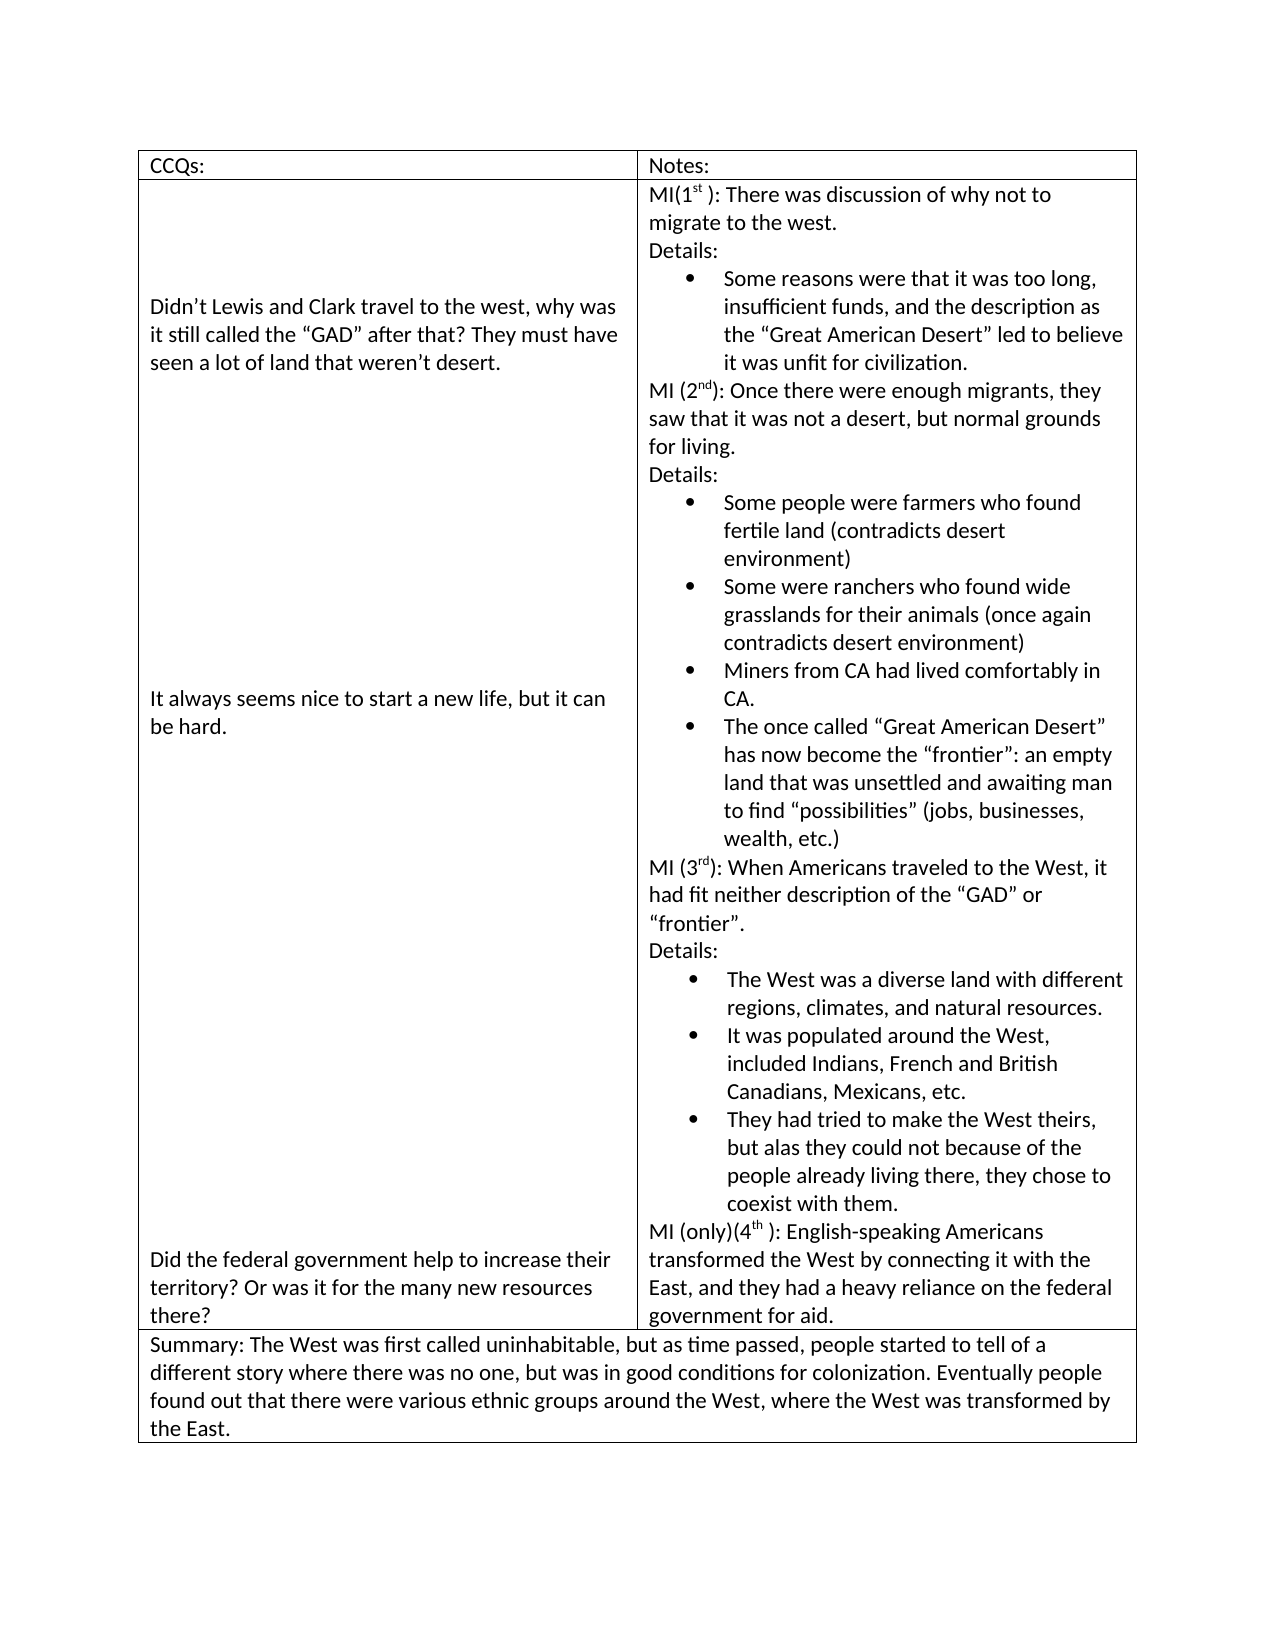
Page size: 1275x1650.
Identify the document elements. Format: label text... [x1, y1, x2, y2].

table_header CCQs: [139, 151, 637, 179]
table_header Notes: [638, 151, 1136, 179]
table_cell MI(1st ): There was discussion of why not to migrate to the west. Details: Some reasons were that it was too long, insufficient funds, and the description as the “Great American Desert” led to believe it was unfit for civilization. MI (2nd): Once there were enough migrants, they saw that it was not a desert, but normal grounds for living. Details: Some people were farmers who found fertile land (contradicts desert environment) Some were ranchers who found wide grasslands for their animals (once again contradicts desert environment) Miners from CA had lived comfortably in CA. The once called “Great American Desert” has now become the “frontier”: an empty land that was unsettled and awaiting man to find “possibilities” (jobs, businesses, wealth, etc.) MI (3rd): When Americans traveled to the West, it had fit neither description of the “GAD” or “frontier”. Details: The West was a diverse land with different regions, climates, and natural resources. It was populated around the West, included Indians, French and British Canadians, Mexicans, etc. They had tried to make the West theirs, but alas they could not because of the people already living there, they chose to coexist with them. MI (only)(4th ): English-speaking Americans transformed the West by connecting it with the East, and they had a heavy reliance on the federal government for aid. [638, 180, 1136, 1329]
table_cell Didn’t Lewis and Clark travel to the west, why was it still called the “GAD” after that? They must have seen a lot of land that weren’t desert. It always seems nice to start a new life, but it can be hard. Did the federal government help to increase their territory? Or was it for the many new resources there? [139, 180, 637, 1329]
table_cell Summary: The West was first called uninhabitable, but as time passed, people started to tell of a different story where there was no one, but was in good conditions for colonization. Eventually people found out that there were various ethnic groups around the West, where the West was transformed by the East. [139, 1330, 1136, 1442]
